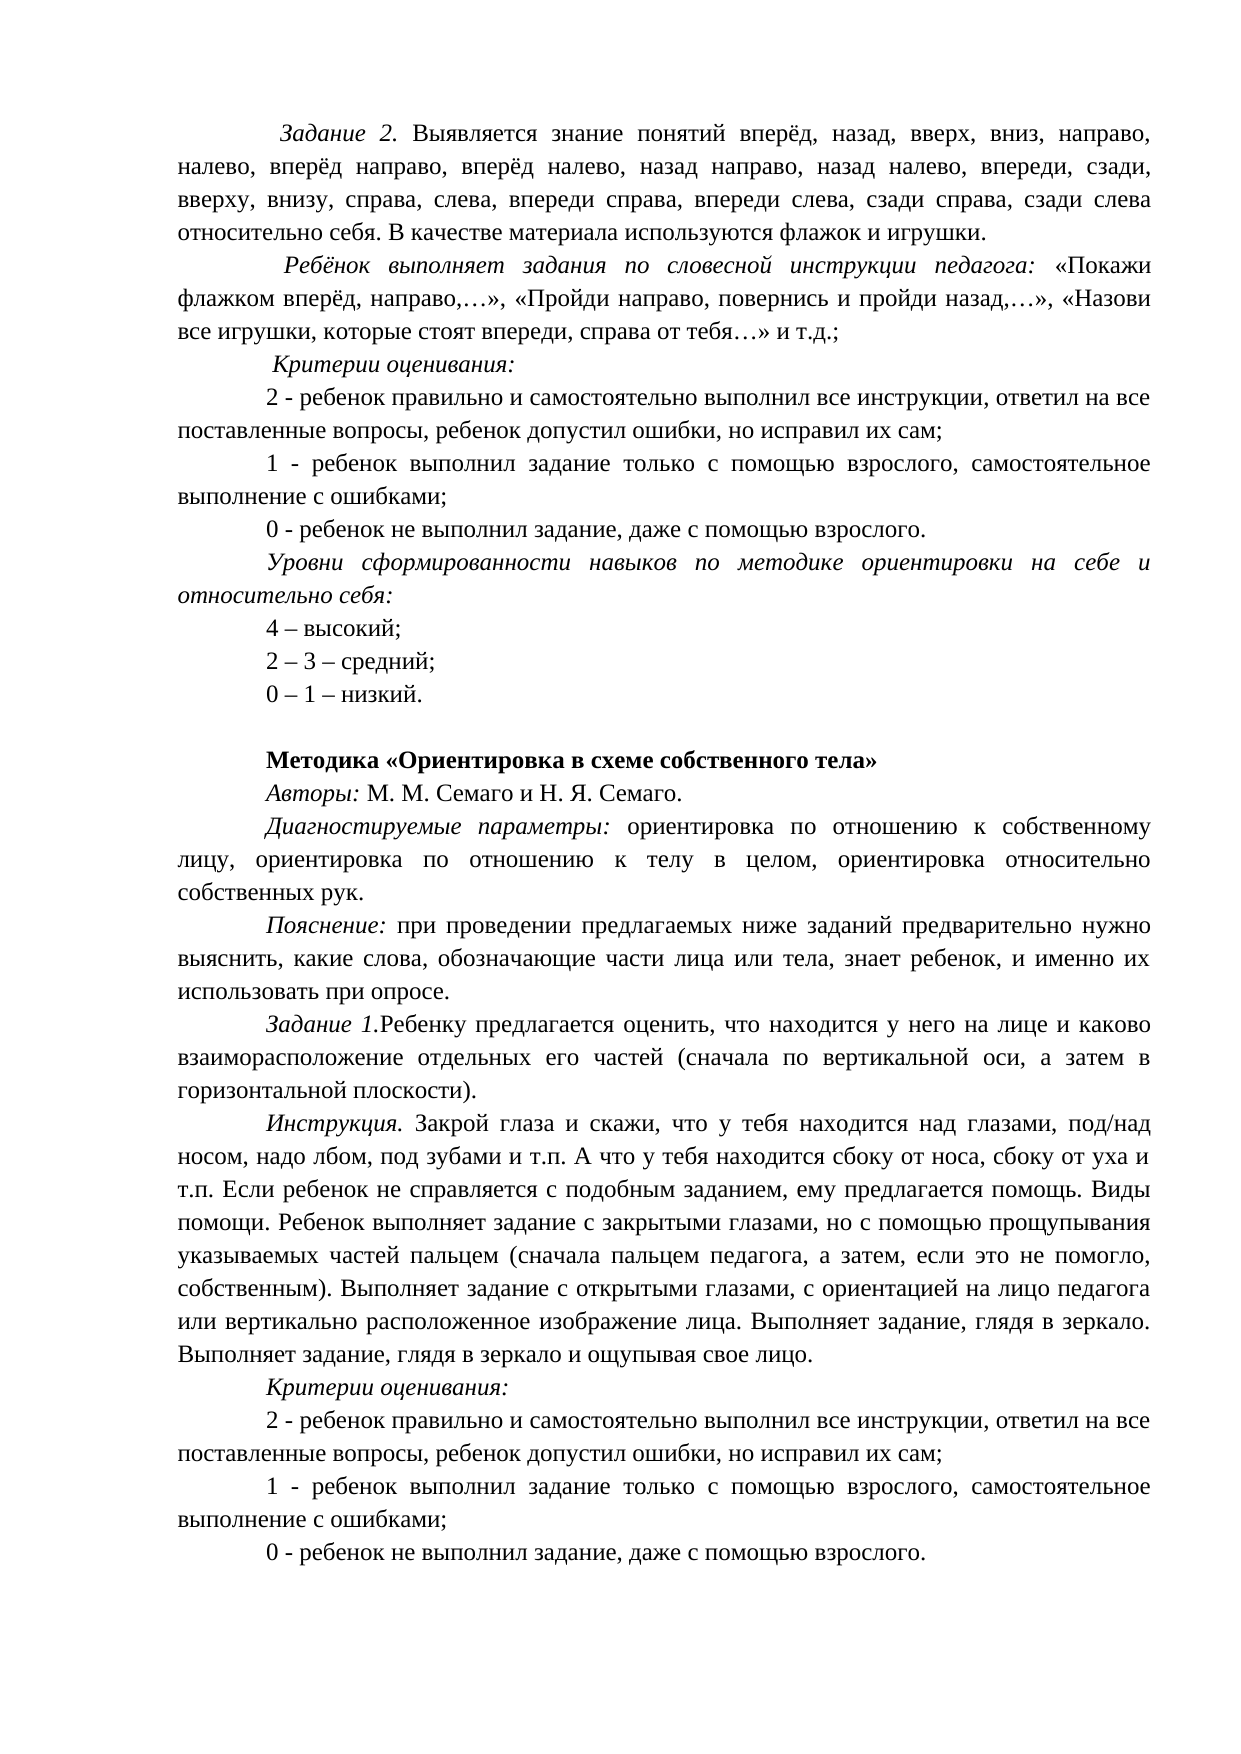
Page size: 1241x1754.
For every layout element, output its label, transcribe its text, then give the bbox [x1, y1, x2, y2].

text 1 - ребенок выполнил задание только с помощью взрослого, самостоятельное выполнение с ошибками; [177, 1471, 1152, 1533]
text Диагностируемые параметры: ориентировка по отношению к собственному лицу, ориентировка по отношению к телу в целом, ориентировка относительно собственных рук. [177, 811, 1152, 906]
text 0 – 1 – низкий. [177, 679, 1152, 708]
text 4 – высокий; [177, 613, 1152, 642]
text Задание 2. Выявляется знание понятий вперёд, назад, вверх, вниз, направо, налево, вперёд направо, вперёд налево, назад направо, назад налево, впереди, сзади, вверху, внизу, справа, слева, впереди справа, впереди слева, сзади справа, сзади слева относительно себя. В качестве материала используются флажок и игрушки. [177, 118, 1152, 246]
text 1 - ребенок выполнил задание только с помощью взрослого, самостоятельное выполнение с ошибками; [177, 448, 1152, 510]
text Критерии оценивания: [177, 1372, 1152, 1401]
text Уровни сформированности навыков по методике ориентировки на себе и относительно себя: [177, 547, 1152, 609]
text Задание 1.Ребенку предлагается оценить, что находится у него на лице и каково взаиморасположение отдельных его частей (сначала по вертикальной оси, а затем в горизонтальной плоскости). [177, 1009, 1152, 1104]
text 2 - ребенок правильно и самостоятельно выполнил все инструкции, ответил на все поставленные вопросы, ребенок допустил ошибки, но исправил их сам; [177, 382, 1152, 444]
text 2 - ребенок правильно и самостоятельно выполнил все инструкции, ответил на все поставленные вопросы, ребенок допустил ошибки, но исправил их сам; [177, 1405, 1152, 1467]
text 0 - ребенок не выполнил задание, даже с помощью взрослого. [177, 514, 1152, 543]
text Инструкция. Закрой глаза и скажи, что у тебя находится над глазами, под/над носом, надо лбом, под зубами и т.п. А что у тебя находится сбоку от носа, сбоку от уха и т.п. Если ребенок не справляется с подобным заданием, ему предлагается помощь. Виды помощи. Ребенок выполняет задание с закрытыми глазами, но с помощью прощупывания указываемых частей пальцем (сначала пальцем педагога, а затем, если это не помогло, собственным). Выполняет задание с открытыми глазами, с ориентацией на лицо педагога или вертикально расположенное изображение лица. Выполняет задание, глядя в зеркало. Выполняет задание, глядя в зеркало и ощупывая свое лицо. [177, 1108, 1152, 1368]
text Критерии оценивания: [177, 349, 1152, 378]
text Методика «Ориентировка в схеме собственного тела» [177, 745, 1152, 773]
text 0 - ребенок не выполнил задание, даже с помощью взрослого. [177, 1537, 1152, 1566]
text Авторы: М. М. Семаго и Н. Я. Семаго. [177, 778, 1152, 806]
text Ребёнок выполняет задания по словесной инструкции педагога: «Покажи флажком вперёд, направо,…», «Пройди направо, повернись и пройди назад,…», «Назови все игрушки, которые стоят впереди, справа от тебя…» и т.д.; [177, 250, 1152, 345]
text Пояснение: при проведении предлагаемых ниже заданий предварительно нужно выяснить, какие слова, обозначающие части лица или тела, знает ребенок, и именно их использовать при опросе. [177, 910, 1152, 1004]
text 2 – 3 – средний; [177, 646, 1152, 675]
